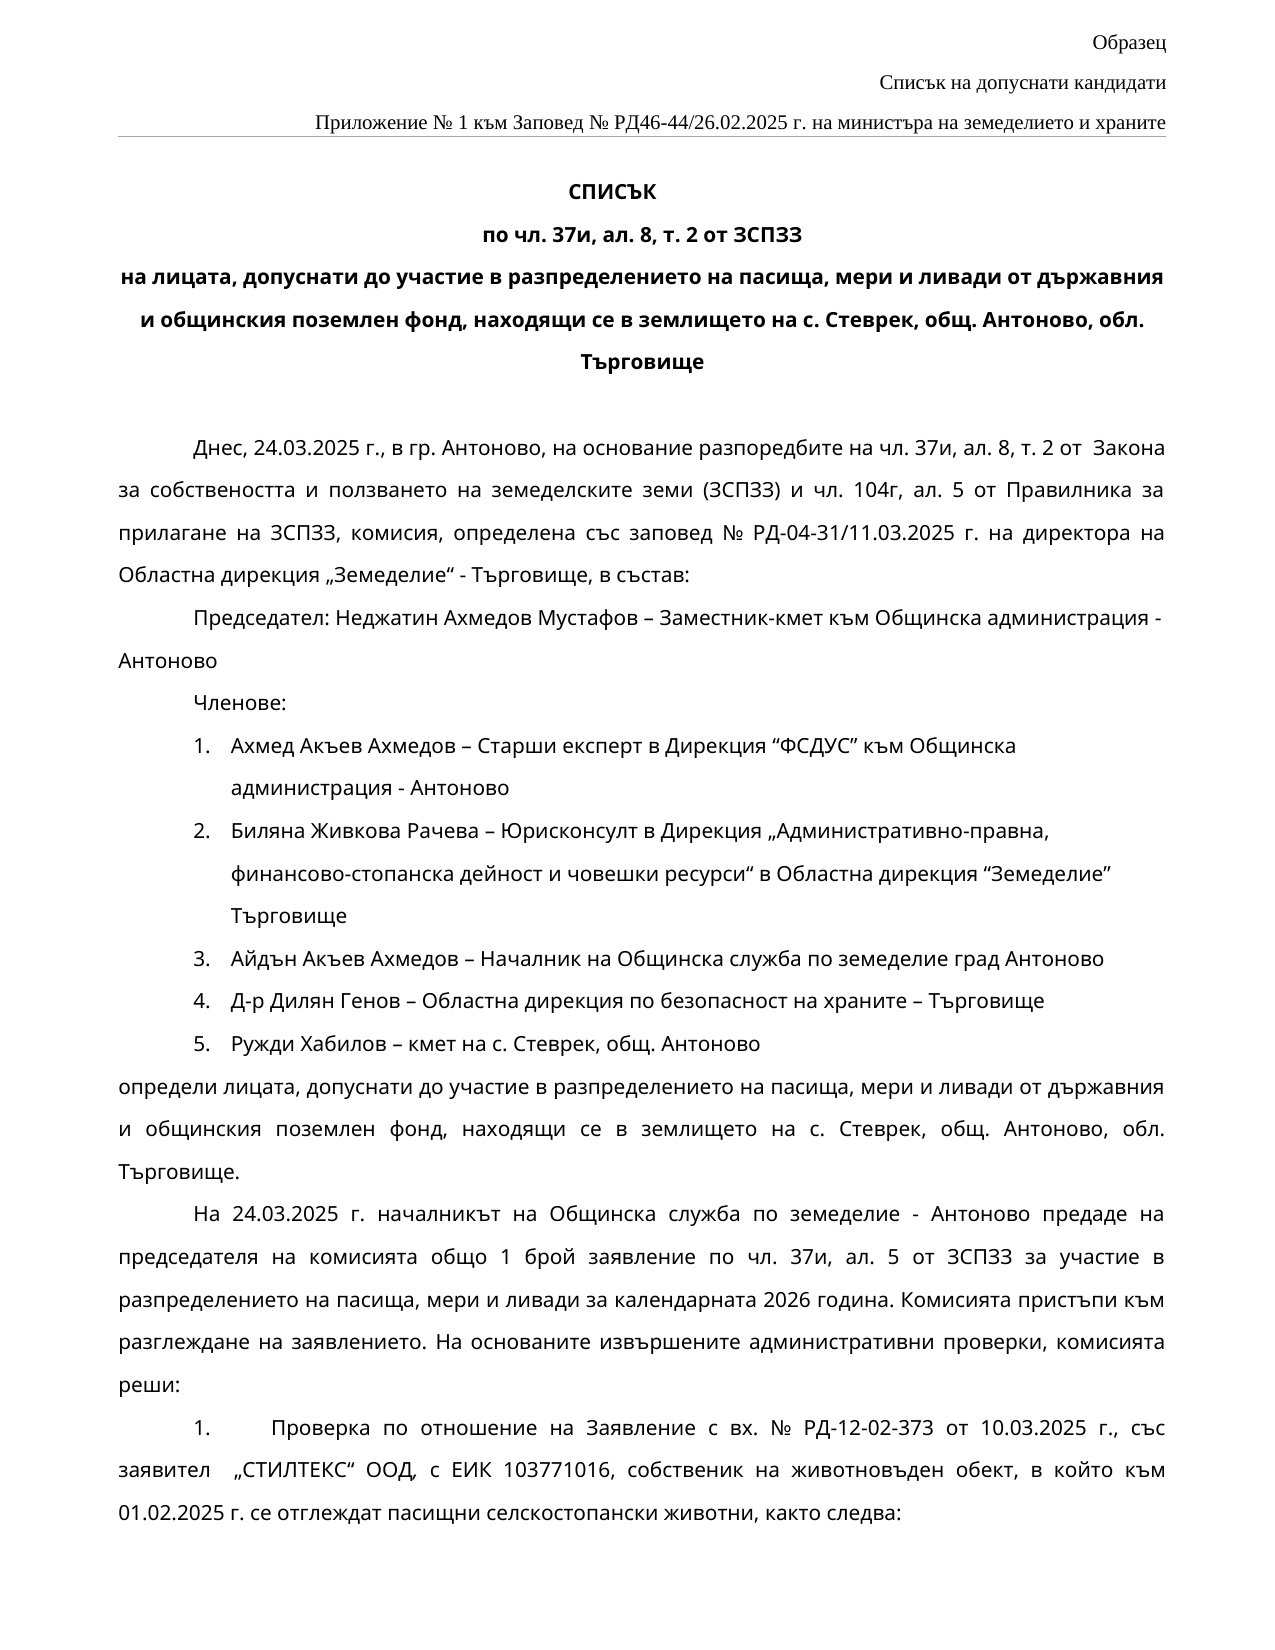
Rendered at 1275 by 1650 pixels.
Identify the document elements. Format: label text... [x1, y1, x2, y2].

text Председател: Неджатин Ахмедов Мустафов – Заместник-кмет към Общинска администрация - Антоново [118, 603, 1166, 674]
list Биляна Живкова Рачева – Юрисконсулт в Дирекция „Административно-правна, финансово-стопанска дейност и човешки ресурси“ в Областна дирекция “Земеделие” Търговище [193, 816, 1166, 930]
list Айдън Акъев Ахмедов – Началник на Общинска служба по земеделие град Антоново [193, 944, 1166, 972]
list Ахмед Акъев Ахмедов – Старши експерт в Дирекция “ФСДУС” към Общинска администрация - Антоново [193, 731, 1166, 802]
text На 24.03.2025 г. началникът на Общинска служба по земеделие - Антоново предаде на председателя на комисията общо 1 брой заявление по чл. 37и, ал. 5 от ЗСПЗЗ за участие в разпределението на пасища, мери и ливади за календарната 2026 година. Комисията пристъпи към разглеждане на заявлението. На основаните извършените административни проверки, комисията реши: [118, 1199, 1166, 1398]
text по чл. 37и, ал. 8, т. 2 от ЗСПЗЗ [118, 220, 1166, 248]
text Членове: [118, 688, 1166, 717]
text СПИСЪК [493, 177, 1166, 206]
list Д-р Дилян Генов – Областна дирекция по безопасност на храните – Търговище [193, 987, 1166, 1015]
list Ружди Хабилов – кмет на с. Стеврек, общ. Антоново [193, 1029, 1166, 1058]
text на лицата, допуснати до участие в разпределението на пасища, мери и ливади от държавния и общинския поземлен фонд, находящи се в землището на с. Стеврек, общ. Антоново, обл. Търговище [118, 262, 1166, 376]
text определи лицата, допуснати до участие в разпределението на пасища, мери и ливади от държавния и общинския поземлен фонд, находящи се в землището на с. Стеврек, общ. Антоново, обл. Търговище. [118, 1072, 1166, 1185]
list Проверка по отношение на Заявление с вх. № РД-12-02-373 от 10.03.2025 г., със заявител „СТИЛТЕКС“ ООД, с ЕИК 103771016, собственик на животновъден обект, в който към 01.02.2025 г. се отглеждат пасищни селскостопански животни, както следва: [118, 1413, 1166, 1526]
text Днес, 24.03.2025 г., в гр. Антоново, на основание разпоредбите на чл. 37и, ал. 8, т. 2 от Закона за собствеността и ползването на земеделските земи (ЗСПЗЗ) и чл. 104г, ал. 5 от Правилника за прилагане на ЗСПЗЗ, комисия, определена със заповед № РД-04-31/11.03.2025 г. на директора на Областна дирекция „Земеделие“ - Търговище, в състав: [118, 433, 1166, 589]
